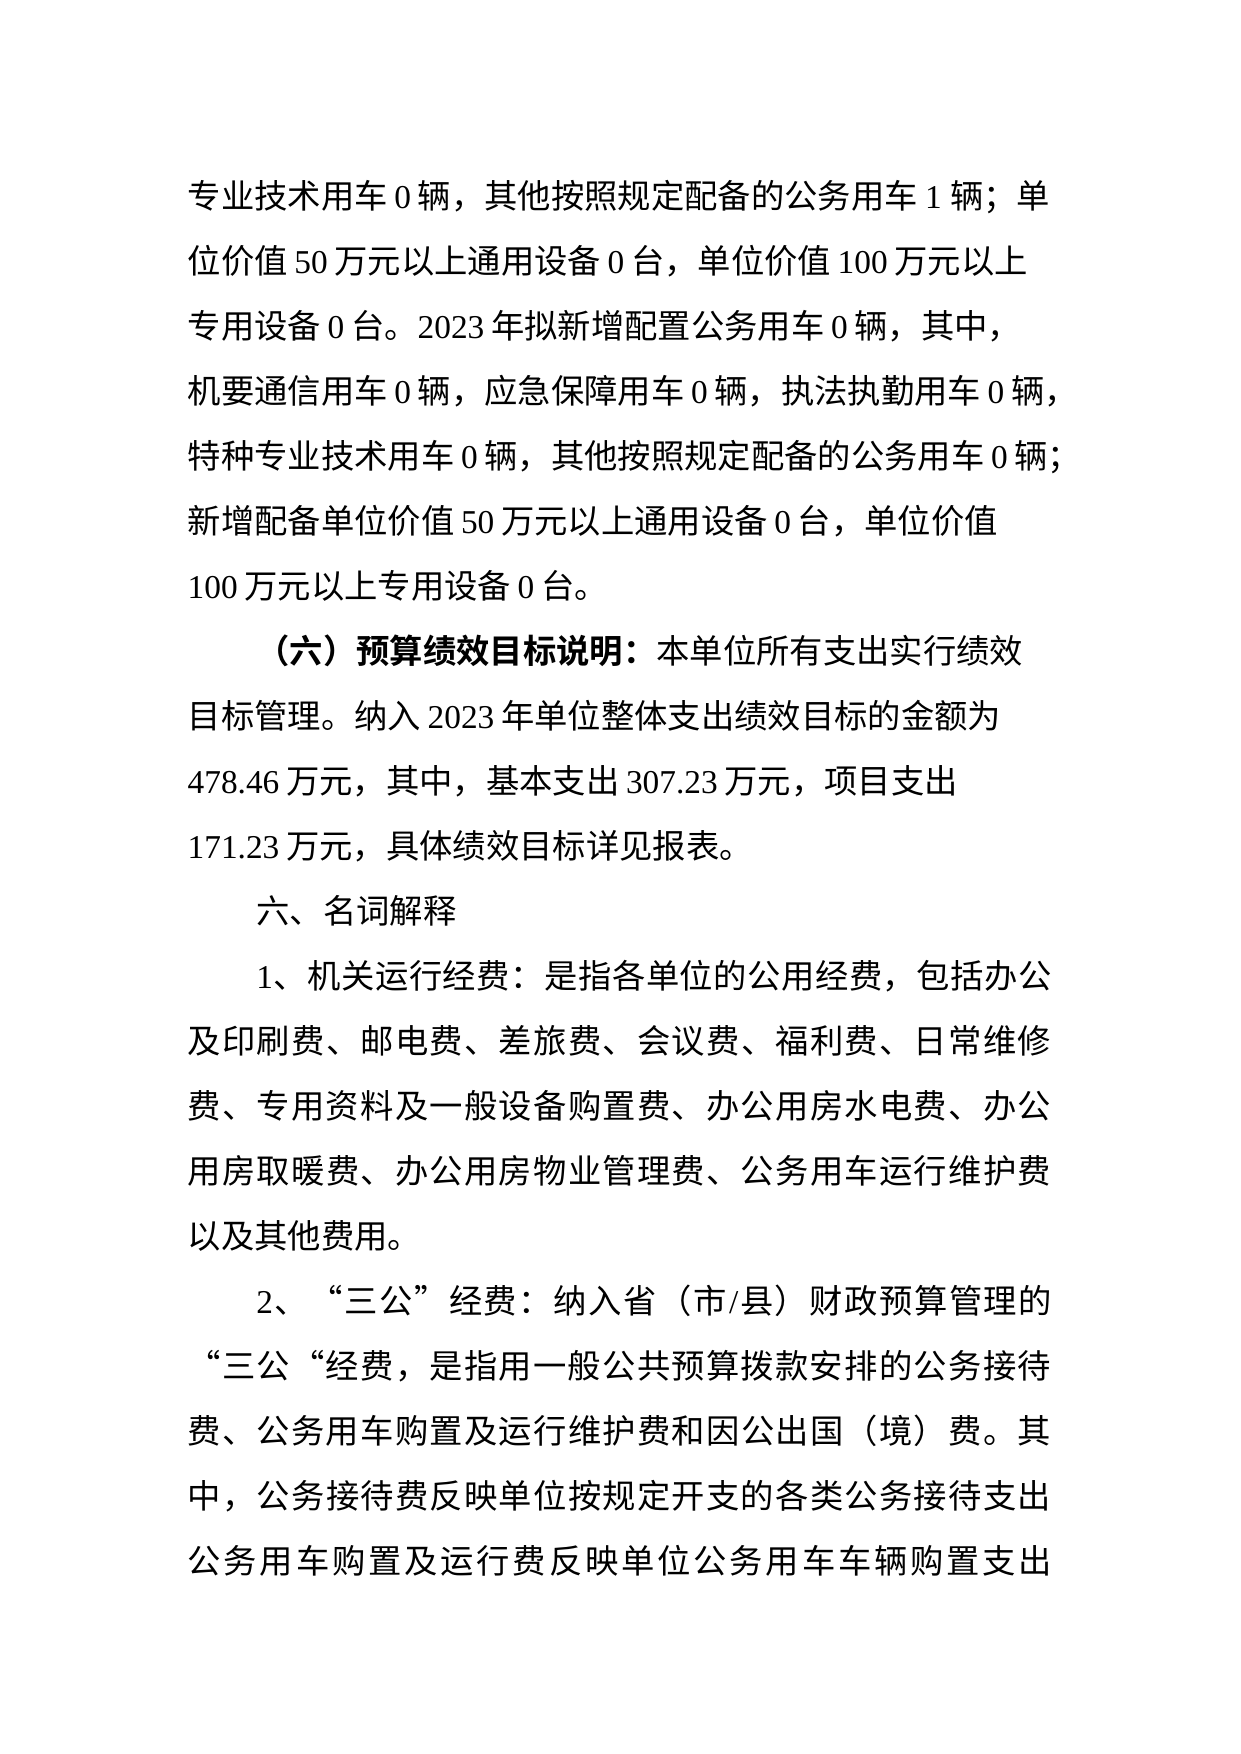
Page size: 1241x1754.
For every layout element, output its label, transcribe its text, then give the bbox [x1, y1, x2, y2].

text （六）预算绩效目标说明：本单位所有支出实行绩效目标管理。纳入2023年单位整体支出绩效目标的金额为478.46万元，其中，基本支出307.23万元，项目支出171.23万元，具体绩效目标详见报表。 [187, 617, 1053, 877]
text 1、机关运行经费：是指各单位的公用经费，包括办公及印刷费、邮电费、差旅费、会议费、福利费、日常维修费、专用资料及一般设备购置费、办公用房水电费、办公用房取暖费、办公用房物业管理费、公务用车运行维护费以及其他费用。 [187, 942, 1053, 1267]
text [187, 1267, 1053, 1592]
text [187, 162, 1053, 617]
text 六、名词解释 [187, 877, 1053, 942]
